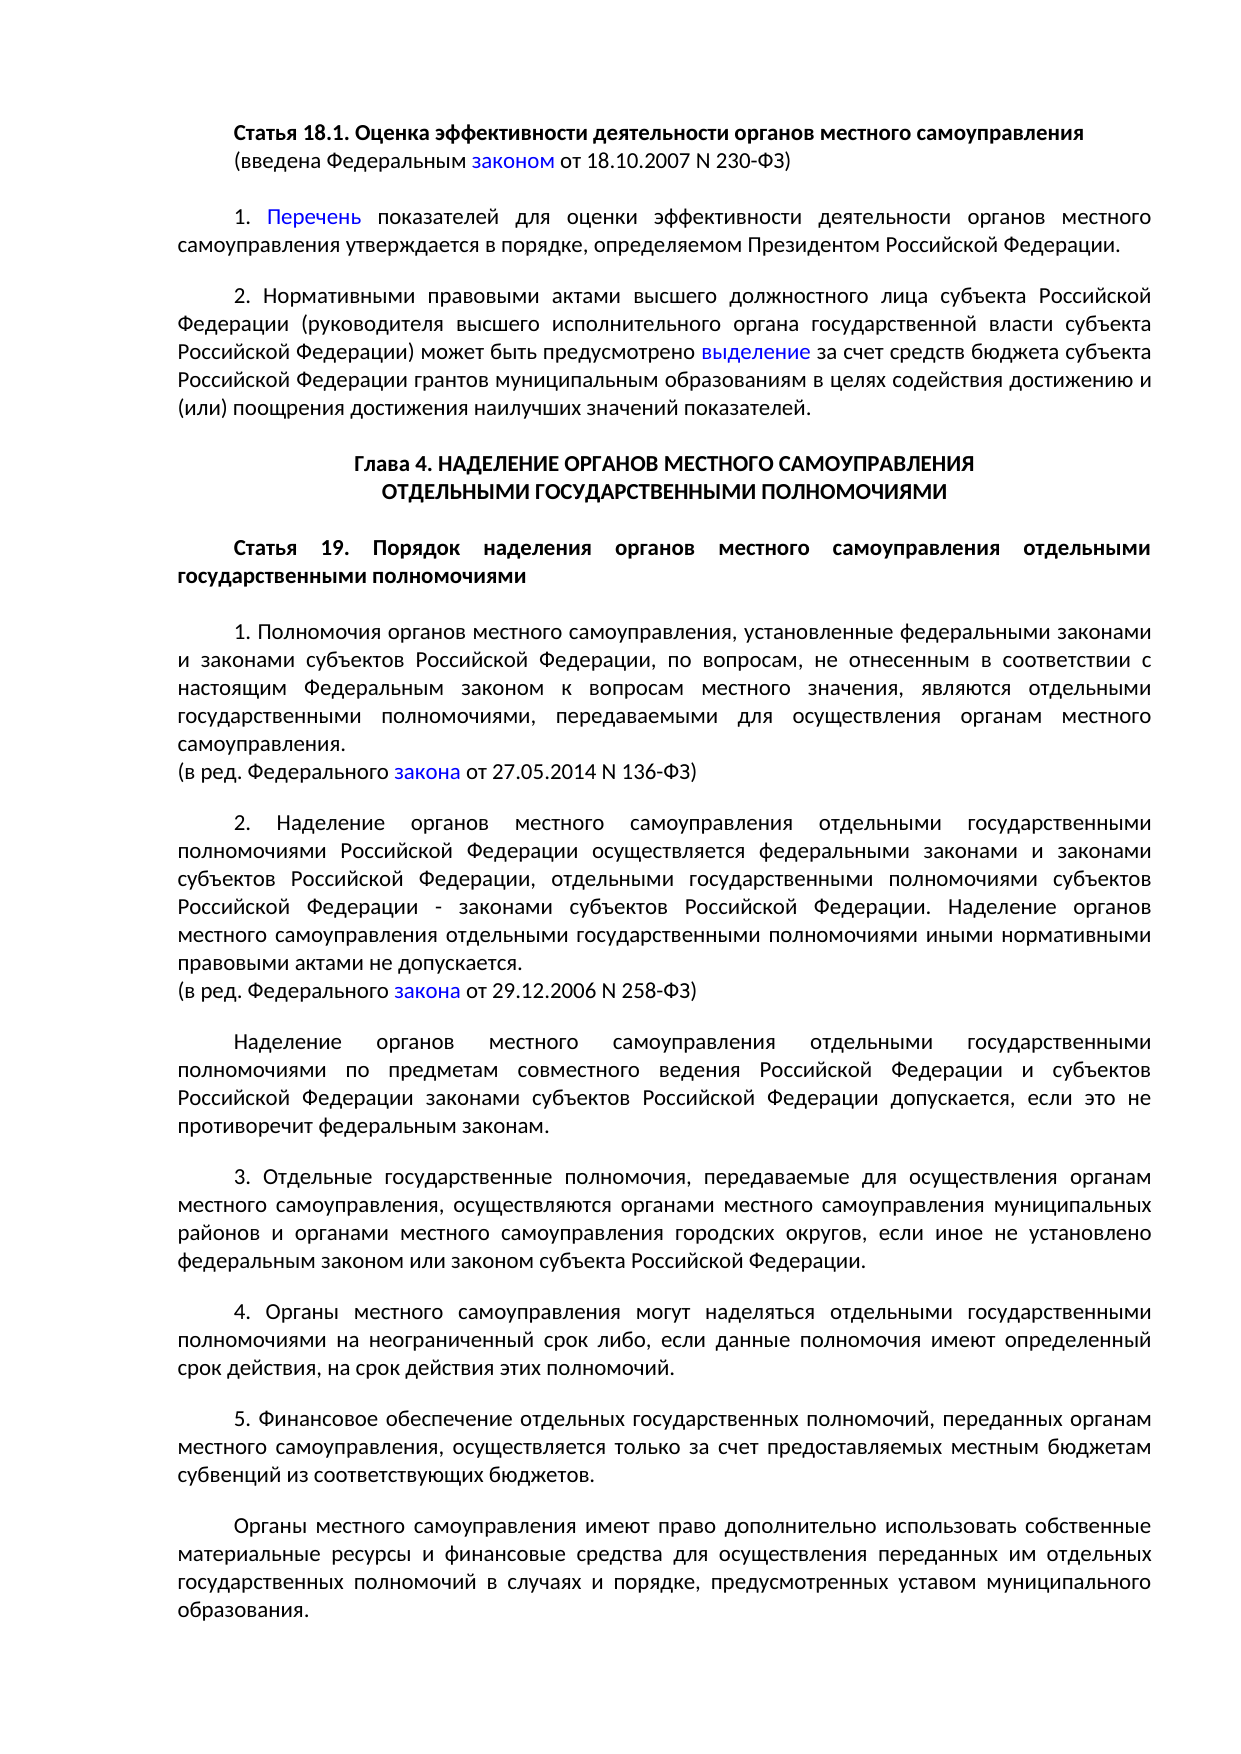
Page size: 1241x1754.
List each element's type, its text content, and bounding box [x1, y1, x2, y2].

text 5. Финансовое обеспечение отдельных государственных полномочий, переданных органам местного самоуправления, осуществляется только за счет предоставляемых местным бюджетам субвенций из соответствующих бюджетов. [177, 1404, 1152, 1488]
text 1. Перечень показателей для оценки эффективности деятельности органов местного самоуправления утверждается в порядке, определяемом Президентом Российской Федерации. [177, 202, 1152, 258]
text Наделение органов местного самоуправления отдельными государственными полномочиями по предметам совместного ведения Российской Федерации и субъектов Российской Федерации законами субъектов Российской Федерации допускается, если это не противоречит федеральным законам. [177, 1027, 1152, 1139]
title ОТДЕЛЬНЫМИ ГОСУДАРСТВЕННЫМИ ПОЛНОМОЧИЯМИ [177, 477, 1152, 505]
text (в ред. Федерального закона от 27.05.2014 N 136-ФЗ) [177, 757, 1152, 786]
title Глава 4. НАДЕЛЕНИЕ ОРГАНОВ МЕСТНОГО САМОУПРАВЛЕНИЯ [177, 449, 1152, 477]
text 4. Органы местного самоуправления могут наделяться отдельными государственными полномочиями на неограниченный срок либо, если данные полномочия имеют определенный срок действия, на срок действия этих полномочий. [177, 1297, 1152, 1382]
title Статья 18.1. Оценка эффективности деятельности органов местного самоуправления [177, 118, 1152, 146]
text 3. Отдельные государственные полномочия, передаваемые для осуществления органам местного самоуправления, осуществляются органами местного самоуправления муниципальных районов и органами местного самоуправления городских округов, если иное не установлено федеральным законом или законом субъекта Российской Федерации. [177, 1162, 1152, 1274]
text 2. Наделение органов местного самоуправления отдельными государственными полномочиями Российской Федерации осуществляется федеральными законами и законами субъектов Российской Федерации, отдельными государственными полномочиями субъектов Российской Федерации - законами субъектов Российской Федерации. Наделение органов местного самоуправления отдельными государственными полномочиями иными нормативными правовыми актами не допускается. [177, 808, 1152, 977]
text Органы местного самоуправления имеют право дополнительно использовать собственные материальные ресурсы и финансовые средства для осуществления переданных им отдельных государственных полномочий в случаях и порядке, предусмотренных уставом муниципального образования. [177, 1511, 1152, 1623]
text (в ред. Федерального закона от 29.12.2006 N 258-ФЗ) [177, 977, 1152, 1004]
text 2. Нормативными правовыми актами высшего должностного лица субъекта Российской Федерации (руководителя высшего исполнительного органа государственной власти субъекта Российской Федерации) может быть предусмотрено выделение за счет средств бюджета субъекта Российской Федерации грантов муниципальным образованиям в целях содействия достижению и (или) поощрения достижения наилучших значений показателей. [177, 281, 1152, 421]
title Статья 19. Порядок наделения органов местного самоуправления отдельными государственными полномочиями [177, 533, 1152, 589]
text (введена Федеральным законом от 18.10.2007 N 230-ФЗ) [177, 146, 1152, 174]
text 1. Полномочия органов местного самоуправления, установленные федеральными законами и законами субъектов Российской Федерации, по вопросам, не отнесенным в соответствии с настоящим Федеральным законом к вопросам местного значения, являются отдельными государственными полномочиями, передаваемыми для осуществления органам местного самоуправления. [177, 617, 1152, 757]
